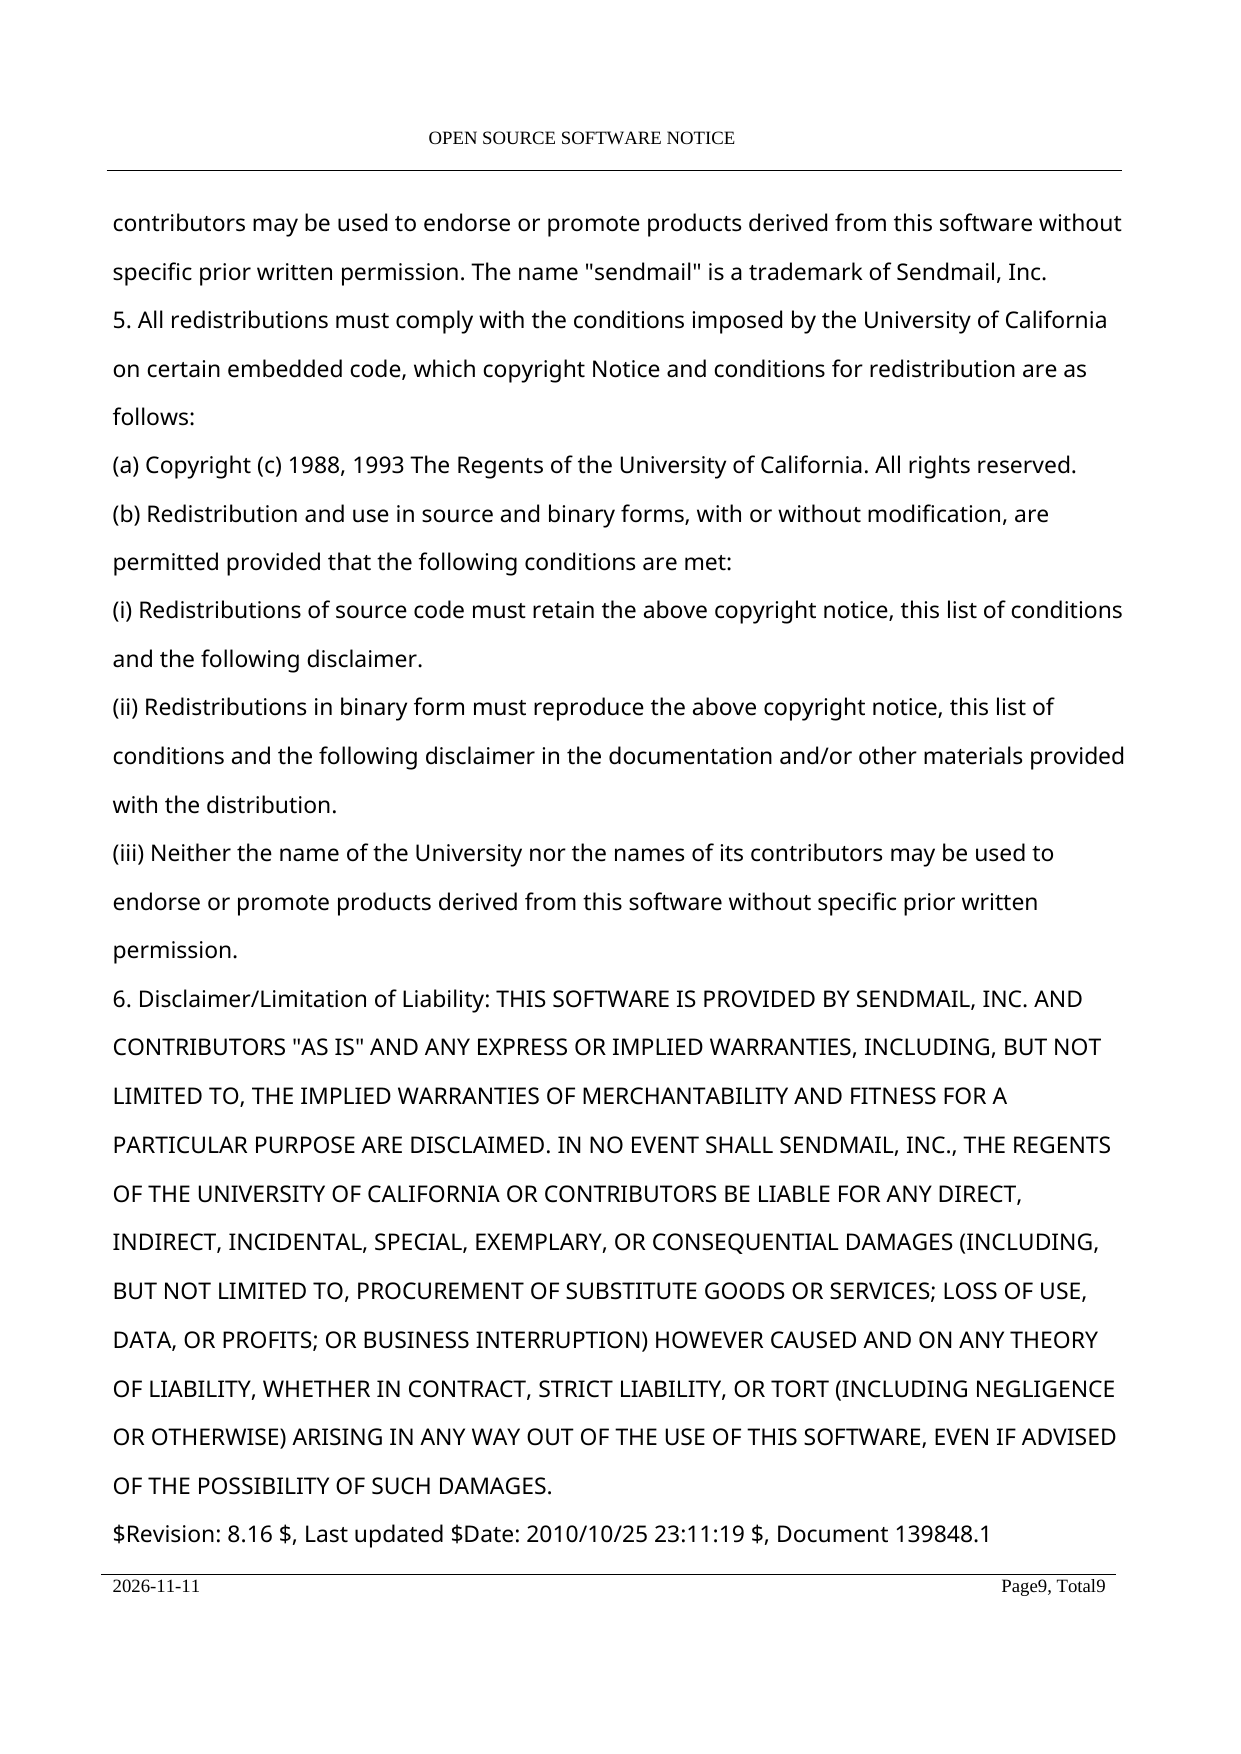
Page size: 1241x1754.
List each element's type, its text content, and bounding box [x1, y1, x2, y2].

text (ii) Redistributions in binary form must reproduce the above copyright notice, this list of conditions and the following disclaimer in the documentation and/or other materials provided with the distribution. [112, 691, 1128, 821]
text (i) Redistributions of source code must retain the above copyright notice, this list of conditions and the following disclaimer. [112, 594, 1128, 675]
text (b) Redistribution and use in source and binary forms, with or without modification, are permitted provided that the following conditions are met: [112, 497, 1128, 578]
text 6. Disclaimer/Limitation of Liability: THIS SOFTWARE IS PROVIDED BY SENDMAIL, INC. AND CONTRIBUTORS "AS IS" AND ANY EXPRESS OR IMPLIED WARRANTIES, INCLUDING, BUT NOT LIMITED TO, THE IMPLIED WARRANTIES OF MERCHANTABILITY AND FITNESS FOR A PARTICULAR PURPOSE ARE DISCLAIMED. IN NO EVENT SHALL SENDMAIL, INC., THE REGENTS OF THE UNIVERSITY OF CALIFORNIA OR CONTRIBUTORS BE LIABLE FOR ANY DIRECT, INDIRECT, INCIDENTAL, SPECIAL, EXEMPLARY, OR CONSEQUENTIAL DAMAGES (INCLUDING, BUT NOT LIMITED TO, PROCUREMENT OF SUBSTITUTE GOODS OR SERVICES; LOSS OF USE, DATA, OR PROFITS; OR BUSINESS INTERRUPTION) HOWEVER CAUSED AND ON ANY THEORY OF LIABILITY, WHETHER IN CONTRACT, STRICT LIABILITY, OR TORT (INCLUDING NEGLIGENCE OR OTHERWISE) ARISING IN ANY WAY OUT OF THE USE OF THIS SOFTWARE, EVEN IF ADVISED OF THE POSSIBILITY OF SUCH DAMAGES. [112, 982, 1128, 1502]
text (a) Copyright (c) 1988, 1993 The Regents of the University of California. All rights reserved. [112, 449, 1128, 481]
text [112, 206, 1128, 288]
text $Revision: 8.16 $, Last updated $Date: 2010/10/25 23:11:19 $, Document 139848.1 [112, 1518, 1128, 1550]
text (iii) Neither the name of the University nor the names of its contributors may be used to endorse or promote products derived from this software without specific prior written permission. [112, 836, 1128, 966]
text 5. All redistributions must comply with the conditions imposed by the University of California on certain embedded code, which copyright Notice and conditions for redistribution are as follows: [112, 303, 1128, 433]
